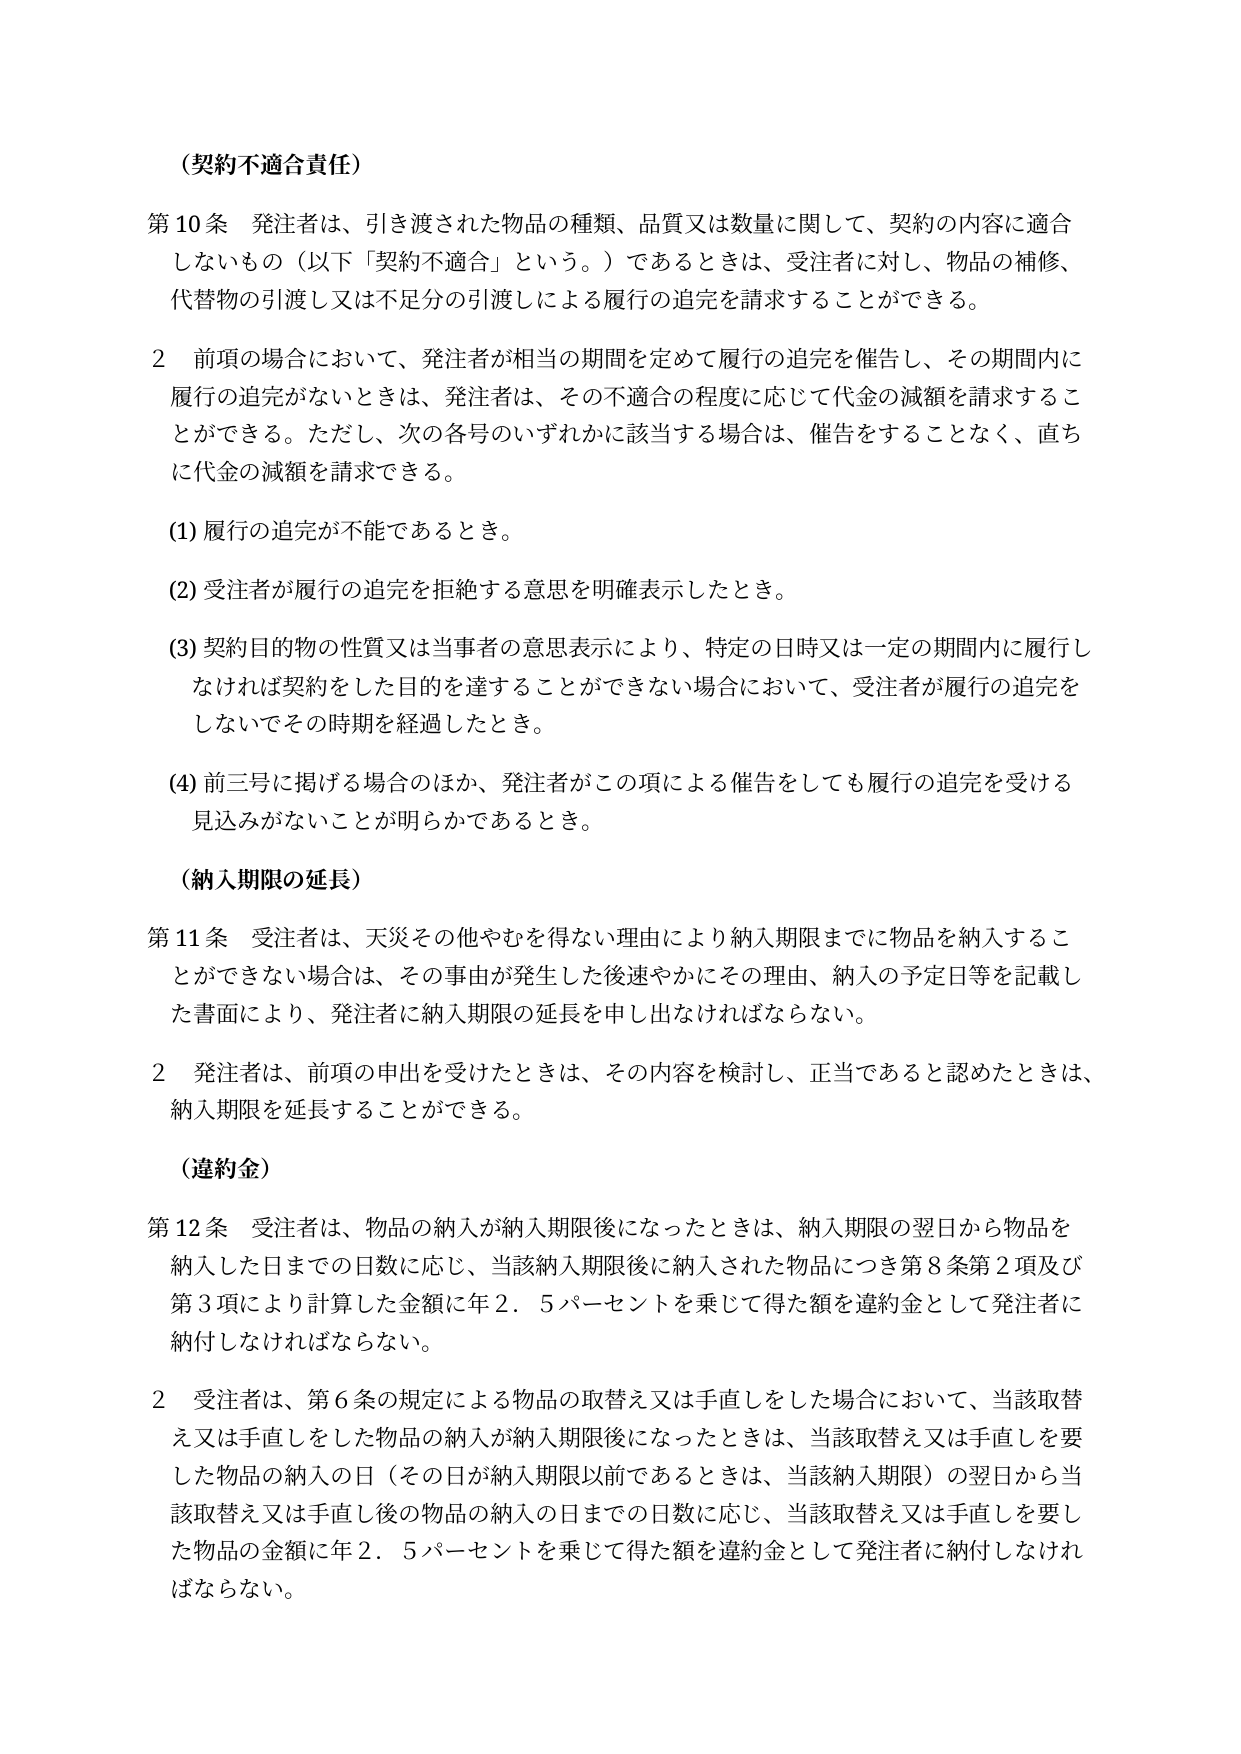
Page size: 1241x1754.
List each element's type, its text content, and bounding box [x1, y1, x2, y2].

text 第12条 受注者は、物品の納入が納入期限後になったときは、納入期限の翌日から物品を納入した日までの日数に応じ、当該納入期限後に納入された物品につき第８条第２項及び第３項により計算した金額に年２．５パーセントを乗じて得た額を違約金として発注者に納付しなければならない。 [148, 1210, 1093, 1356]
text (3) 契約目的物の性質又は当事者の意思表示により、特定の日時又は一定の期間内に履行しなければ契約をした目的を達することができない場合において、受注者が履行の追完をしないでその時期を経過したとき。 [168, 631, 1093, 739]
text (2) 受注者が履行の追完を拒絶する意思を明確表示したとき。 [168, 572, 1093, 605]
text （契約不適合責任） [168, 148, 1093, 181]
text （納入期限の延長） [168, 862, 1093, 894]
text ２ 受注者は、第６条の規定による物品の取替え又は手直しをした場合において、当該取替え又は手直しをした物品の納入が納入期限後になったときは、当該取替え又は手直しを要した物品の納入の日（その日が納入期限以前であるときは、当該納入期限）の翌日から当該取替え又は手直し後の物品の納入の日までの日数に応じ、当該取替え又は手直しを要した物品の金額に年２．５パーセントを乗じて得た額を違約金として発注者に納付しなければならない。 [148, 1382, 1093, 1604]
text （違約金） [168, 1151, 1093, 1184]
text ２ 前項の場合において、発注者が相当の期間を定めて履行の追完を催告し、その期間内に履行の追完がないときは、発注者は、その不適合の程度に応じて代金の減額を請求することができる。ただし、次の各号のいずれかに該当する場合は、催告をすることなく、直ちに代金の減額を請求できる。 [148, 341, 1093, 487]
text (4) 前三号に掲げる場合のほか、発注者がこの項による催告をしても履行の追完を受ける見込みがないことが明らかであるとき。 [168, 765, 1093, 836]
text (1) 履行の追完が不能であるとき。 [168, 513, 1093, 546]
text ２ 発注者は、前項の申出を受けたときは、その内容を検討し、正当であると認めたときは、納入期限を延長することができる。 [148, 1055, 1093, 1126]
text 第11条 受注者は、天災その他やむを得ない理由により納入期限までに物品を納入することができない場合は、その事由が発生した後速やかにその理由、納入の予定日等を記載した書面により、発注者に納入期限の延長を申し出なければならない。 [148, 920, 1093, 1029]
text 第10条 発注者は、引き渡された物品の種類、品質又は数量に関して、契約の内容に適合しないもの（以下「契約不適合」という。）であるときは、受注者に対し、物品の補修、代替物の引渡し又は不足分の引渡しによる履行の追完を請求することができる。 [148, 206, 1093, 315]
